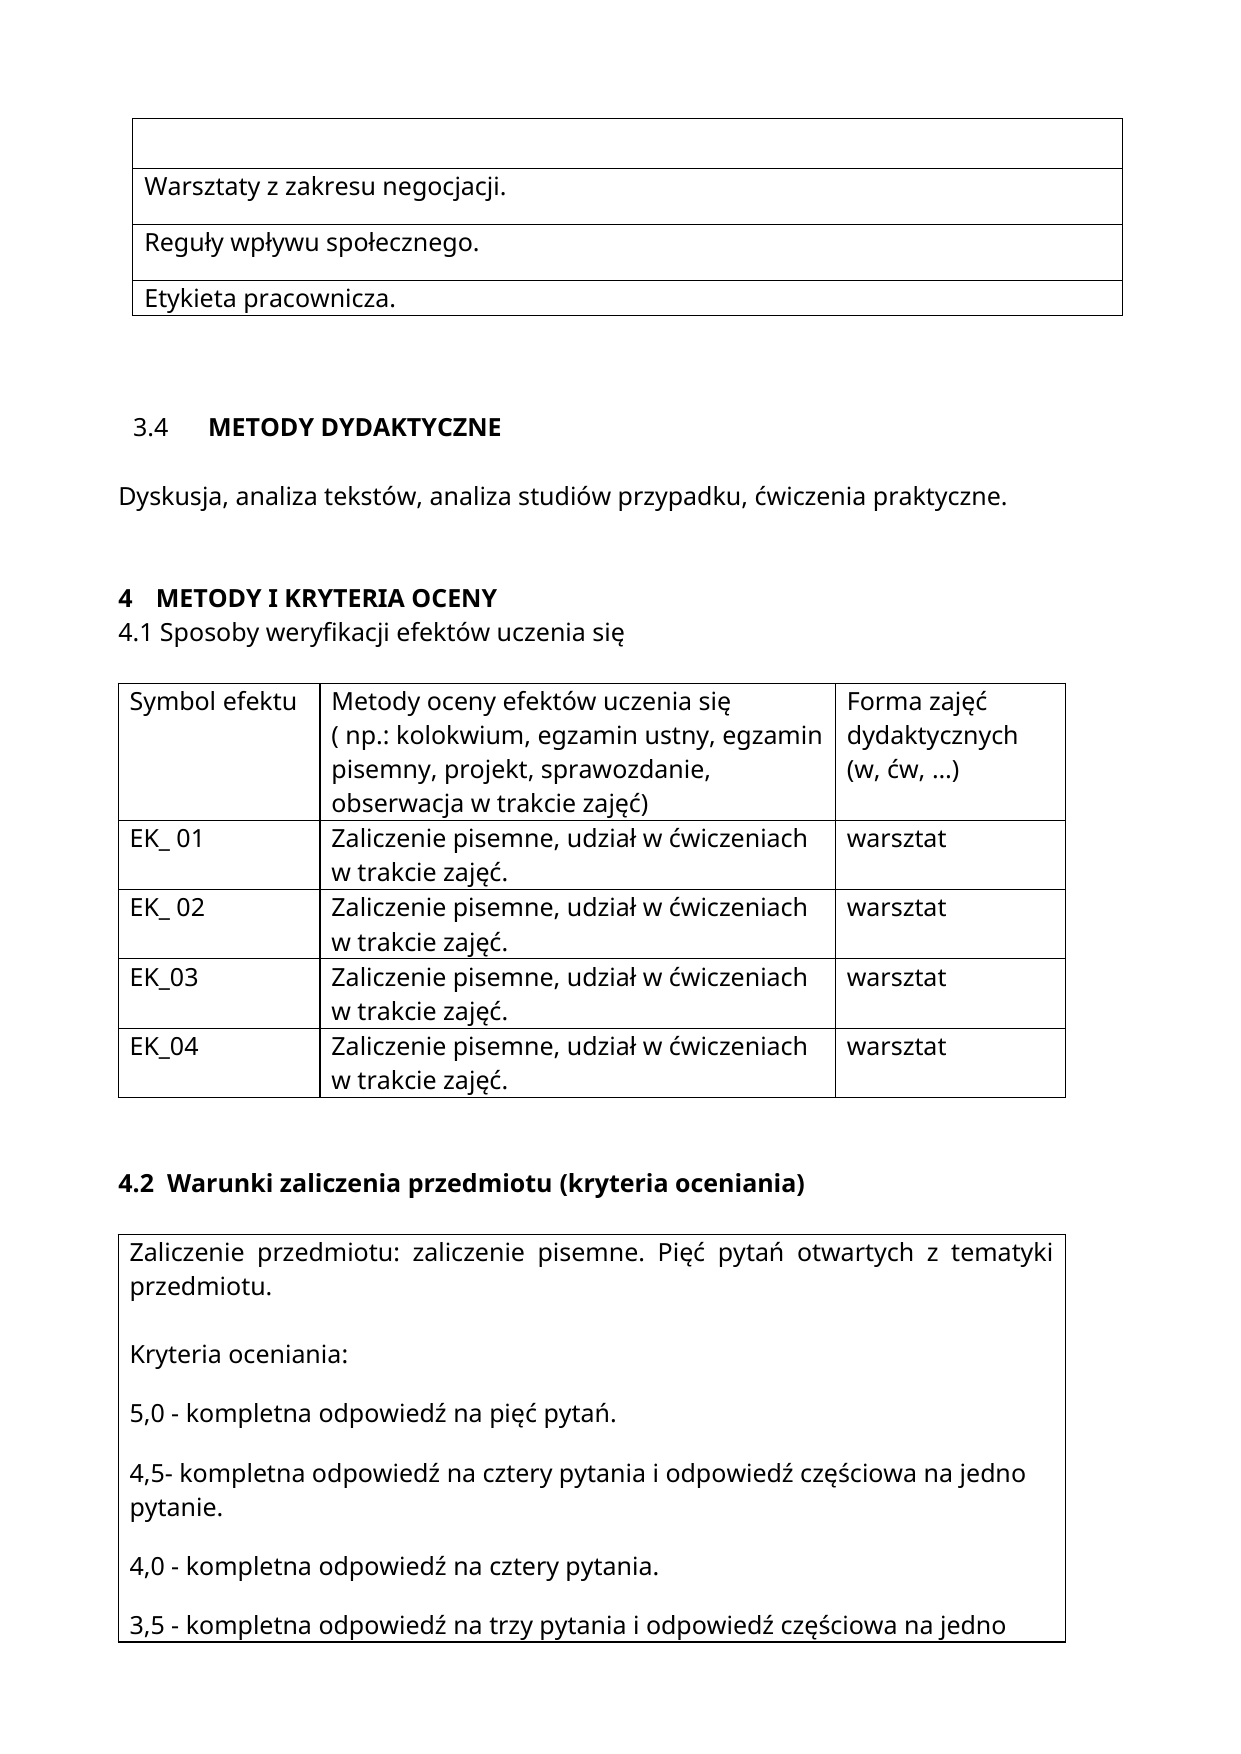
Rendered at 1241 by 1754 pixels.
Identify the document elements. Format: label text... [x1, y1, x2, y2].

table_header Metody oceny efektów uczenia się ( np.: kolokwium, egzamin ustny, egzamin pisemny, projekt, sprawozdanie, obserwacja w trakcie zajęć) [321, 684, 835, 820]
table_cell Zaliczenie pisemne, udział w ćwiczeniach w trakcie zajęć. [321, 959, 835, 1027]
table_cell Reguły wpływu społecznego. [133, 225, 1122, 280]
table_header Forma zajęć dydaktycznych (w, ćw, …) [836, 684, 1065, 820]
text 4.2 Warunki zaliczenia przedmiotu (kryteria oceniania) [118, 1166, 1122, 1200]
table_cell Warsztaty z zakresu negocjacji. [133, 169, 1122, 224]
table_cell warsztat [836, 1029, 1065, 1097]
table_cell warsztat [836, 959, 1065, 1027]
list METODY I KRYTERIA OCENY [118, 580, 1122, 614]
table_cell EK_04 [119, 1029, 319, 1097]
table_header Symbol efektu [119, 684, 319, 820]
text 4.1 Sposoby weryfikacji efektów uczenia się [118, 614, 1122, 648]
table_cell warsztat [836, 821, 1065, 889]
table_cell Zaliczenie pisemne, udział w ćwiczeniach w trakcie zajęć. [321, 890, 835, 958]
table_cell EK_03 [119, 959, 319, 1027]
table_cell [133, 119, 1122, 168]
table_cell EK_ 02 [119, 890, 319, 958]
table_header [119, 1235, 1065, 1641]
table_cell EK_ 01 [119, 821, 319, 889]
text Dyskusja, analiza tekstów, analiza studiów przypadku, ćwiczenia praktyczne. [118, 478, 1122, 512]
table_cell warsztat [836, 890, 1065, 958]
list METODY DYDAKTYCZNE [133, 410, 1122, 444]
table_cell Etykieta pracownicza. [133, 281, 1122, 315]
table_cell Zaliczenie pisemne, udział w ćwiczeniach w trakcie zajęć. [321, 821, 835, 889]
table_cell Zaliczenie pisemne, udział w ćwiczeniach w trakcie zajęć. [321, 1029, 835, 1097]
